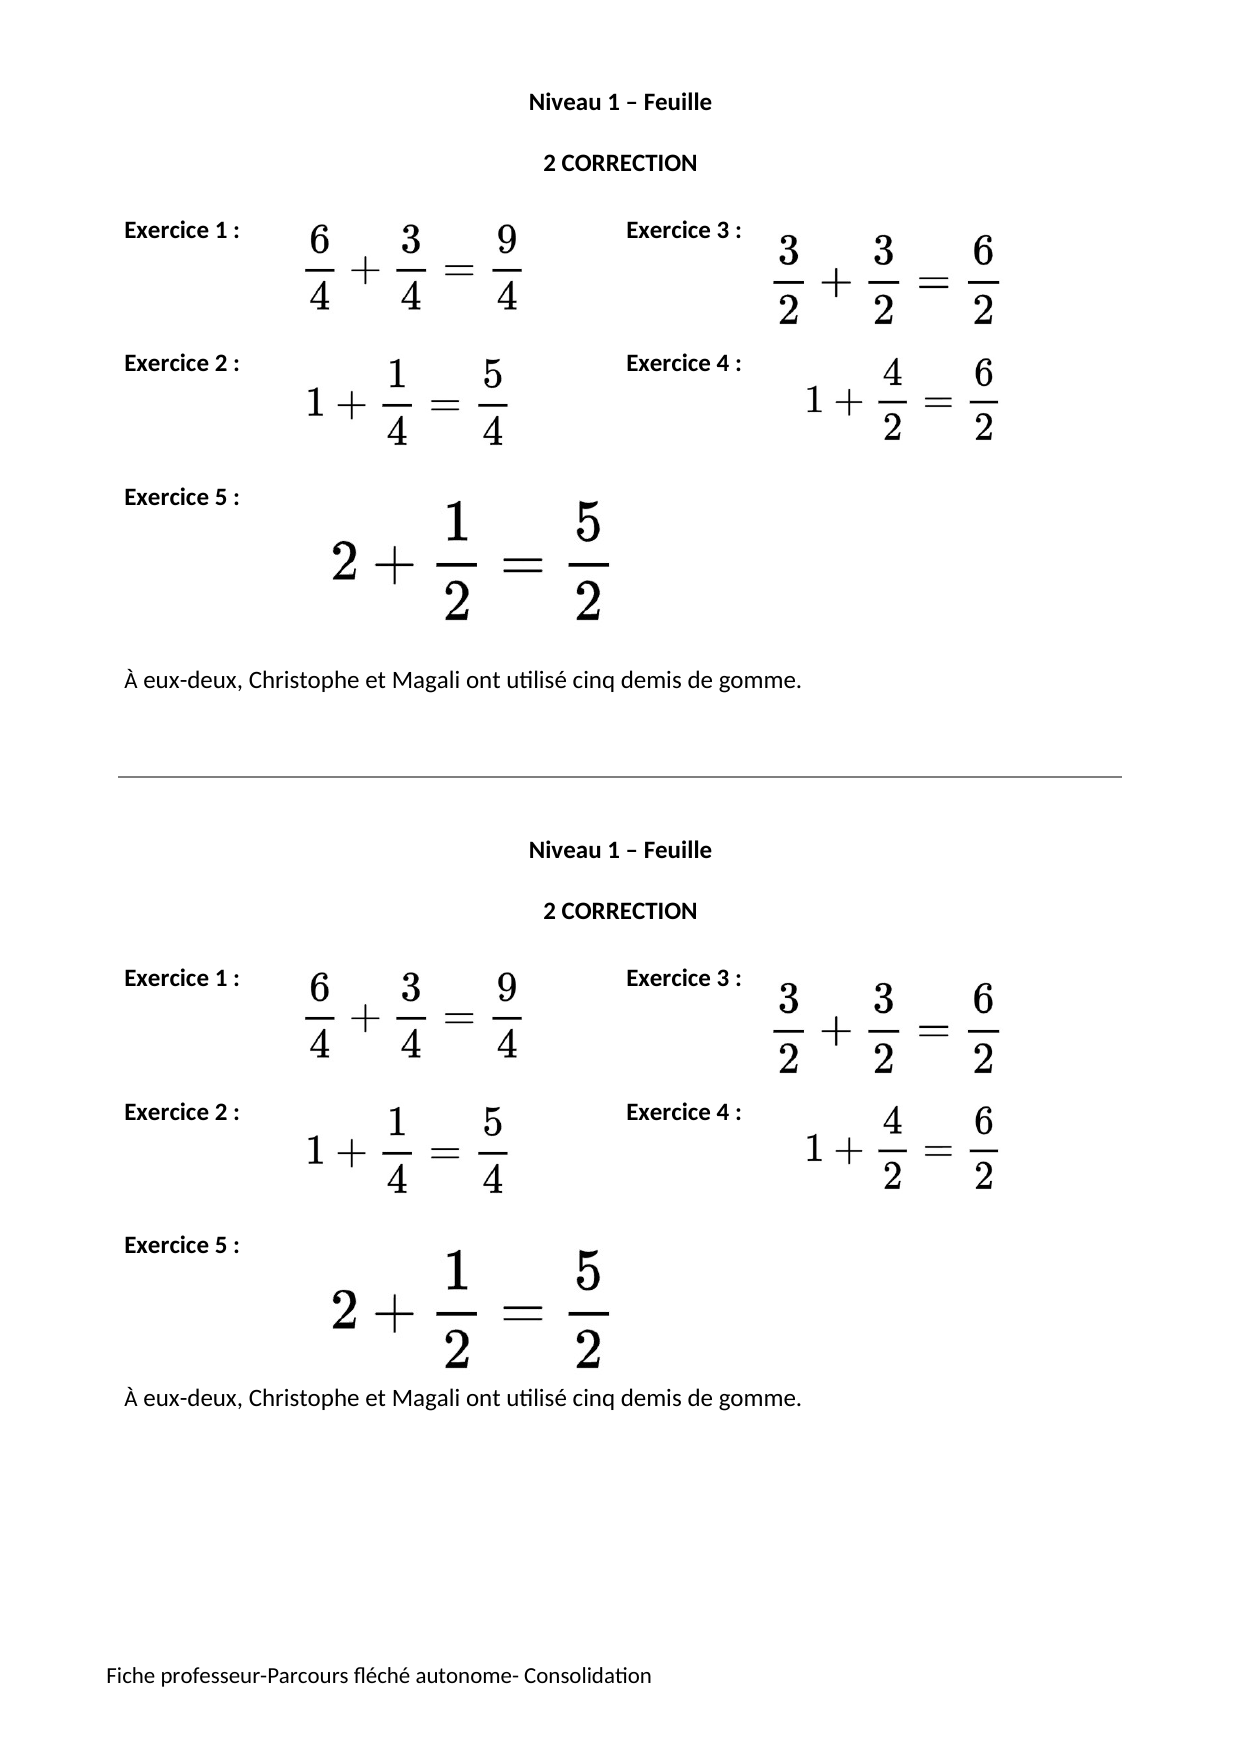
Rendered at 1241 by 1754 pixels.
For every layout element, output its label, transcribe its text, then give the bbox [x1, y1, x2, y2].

text Exercice 2 : Exercice 4 : [124, 347, 1134, 378]
picture [306, 1126, 512, 1194]
text Exercice 1 : Exercice 3 : [124, 962, 1134, 993]
picture [804, 357, 1001, 445]
text Exercice 1 : Exercice 3 : [124, 214, 1134, 244]
picture [301, 993, 524, 1062]
picture [772, 233, 1004, 329]
picture [328, 1248, 611, 1375]
picture [772, 981, 1004, 1078]
picture [328, 500, 611, 627]
text À eux-deux, Christophe et Magali ont utilisé cinq demis de gomme. [124, 1382, 1134, 1412]
text Exercice 5 : [124, 481, 1134, 512]
picture [301, 244, 524, 314]
picture [804, 1105, 1001, 1194]
text Exercice 5 : [124, 1229, 1134, 1260]
text Niveau 1 – Feuille 2 CORRECTION [520, 834, 721, 926]
text Exercice 2 : Exercice 4 : [124, 1096, 1134, 1126]
text Niveau 1 – Feuille 2 CORRECTION [520, 86, 721, 177]
picture [306, 378, 512, 446]
text À eux-deux, Christophe et Magali ont utilisé cinq demis de gomme. [124, 664, 1134, 695]
